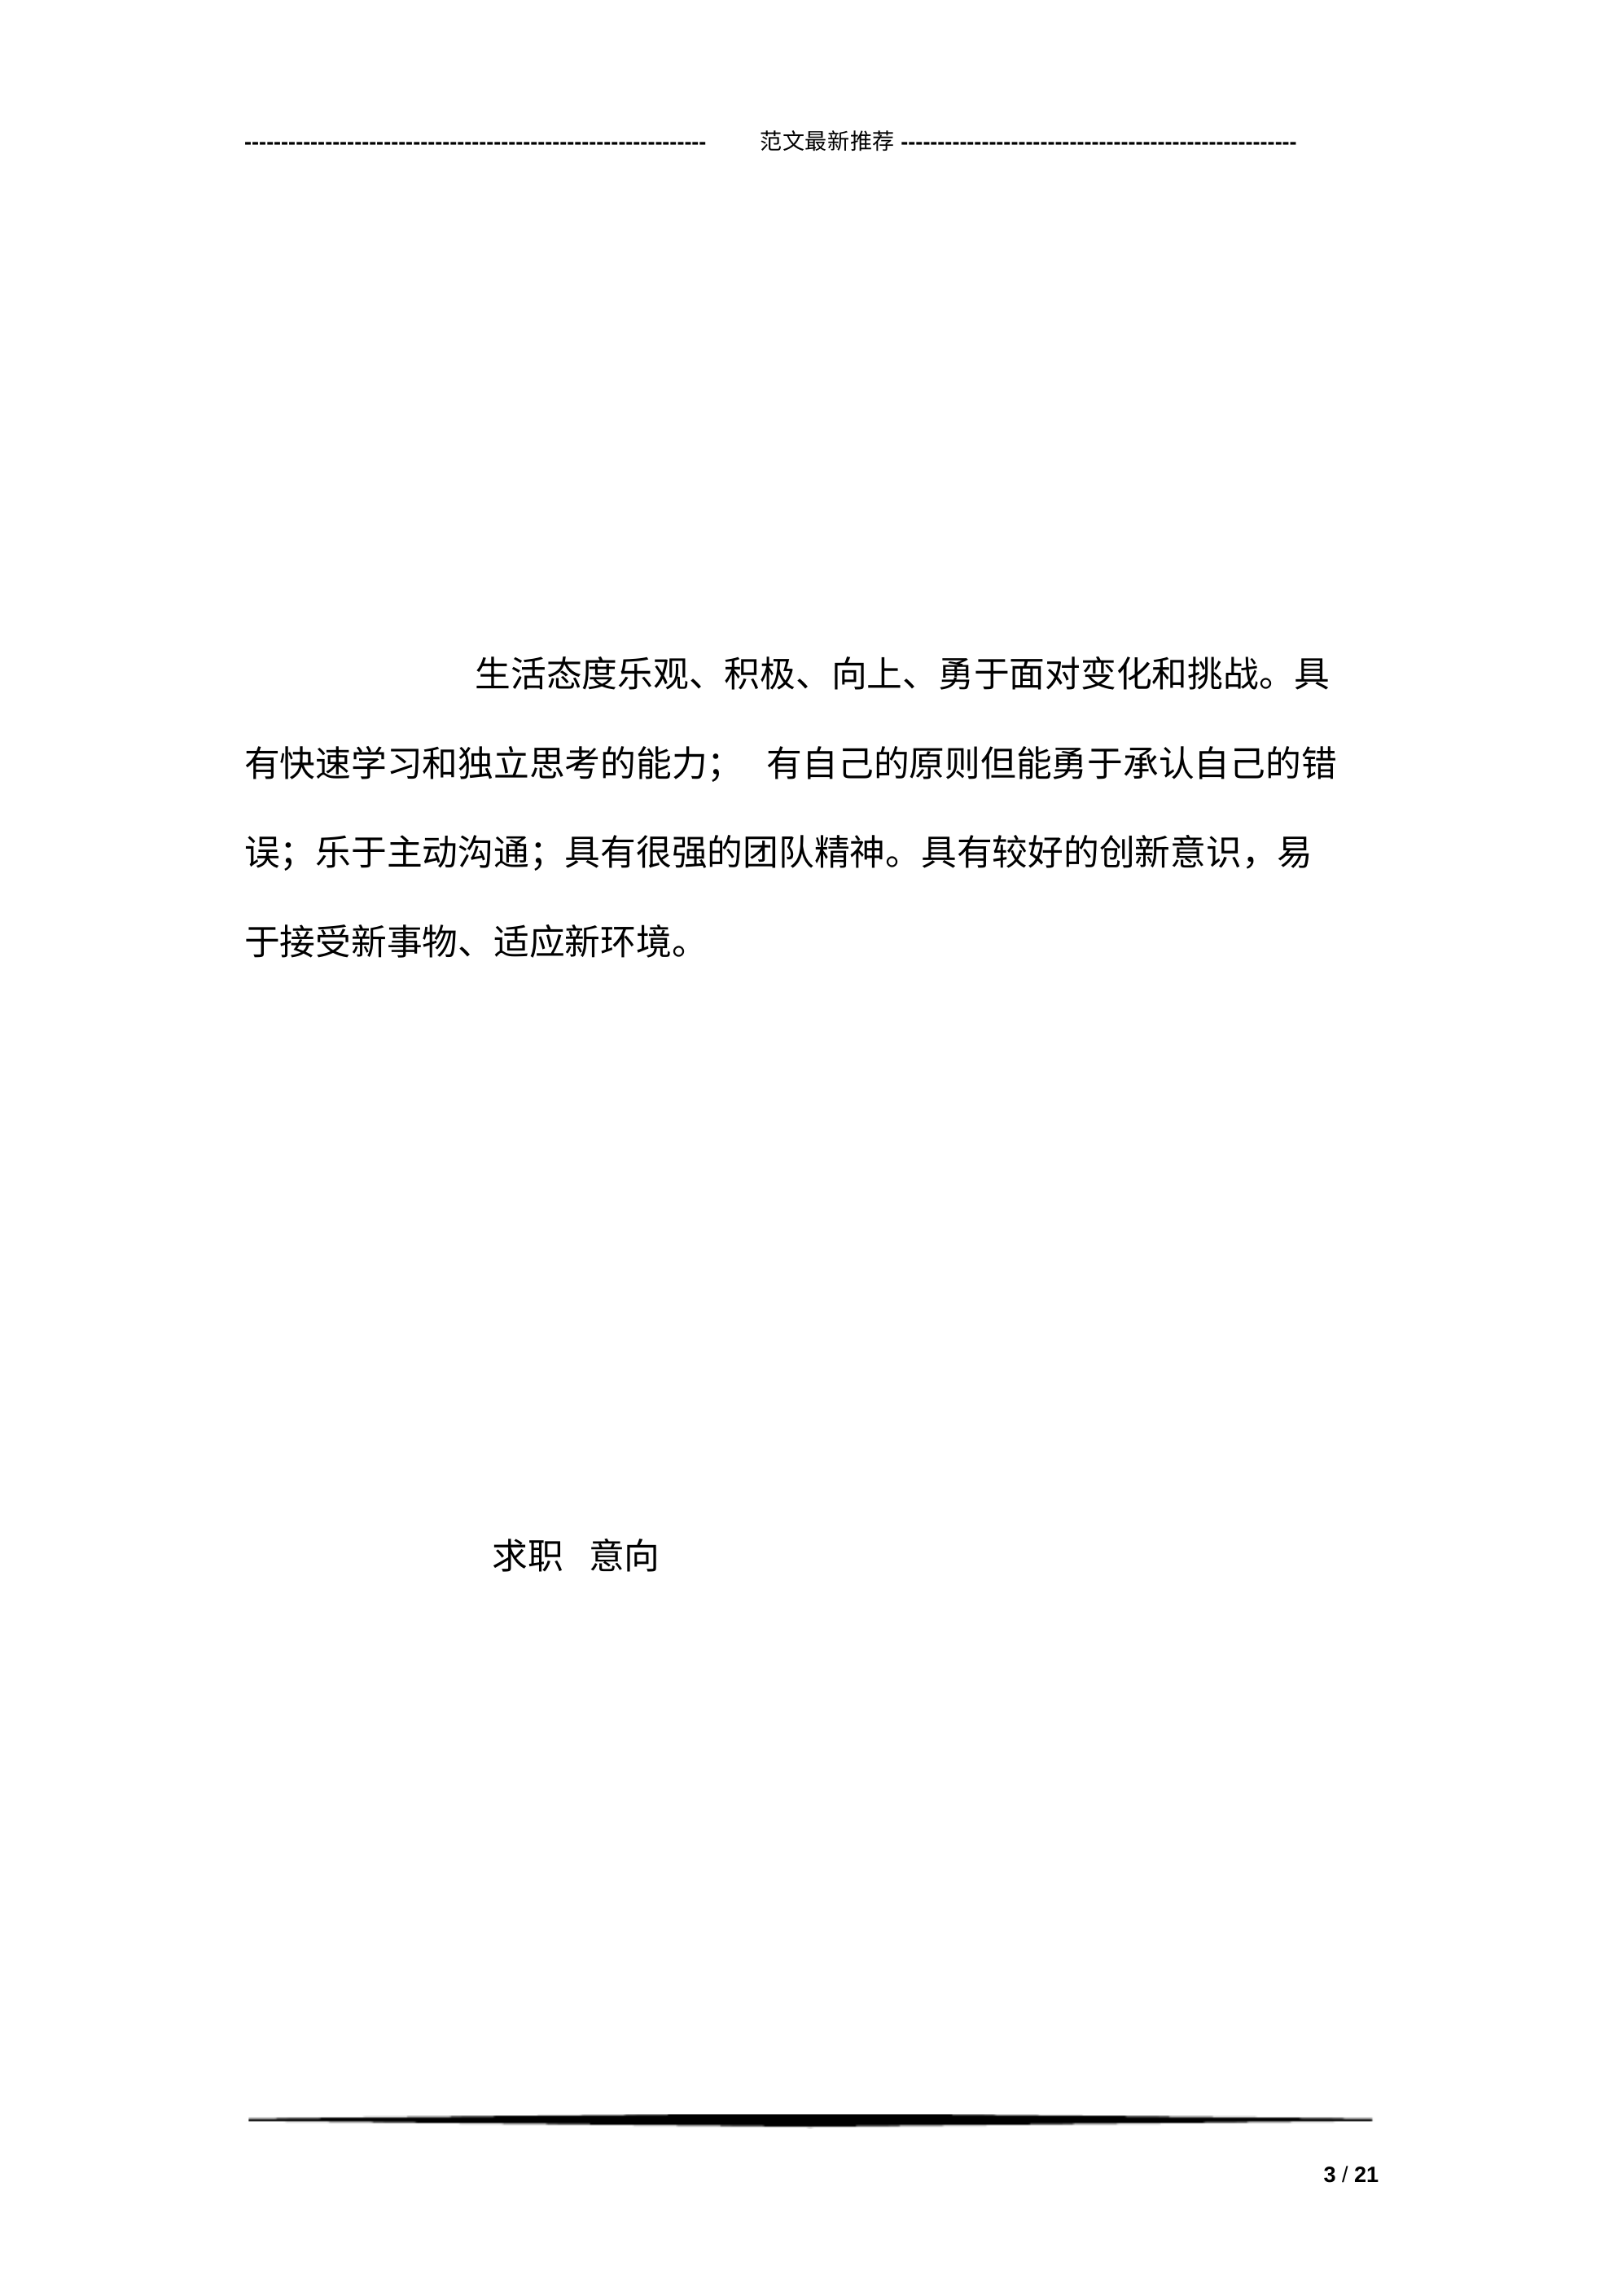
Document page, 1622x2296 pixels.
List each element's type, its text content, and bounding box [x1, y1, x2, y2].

text 生活态度乐观、积极、向上、勇于面对变化和挑战。具有快速学习和独立思考的能力； 有自己的原则但能勇于承认自己的错误；乐于主动沟通；具有很强的团队精神。具有较好的创新意识，易于接受新事物、适应新环境。 [244, 646, 1337, 965]
picture [248, 2114, 1374, 2129]
text 求职 意向 [492, 1528, 1405, 1579]
text 3 / 21 [234, 2162, 1379, 2187]
text --------------------------------------------------------------- 范文最新推荐 ------------------------------------------------------ [244, 124, 1405, 156]
